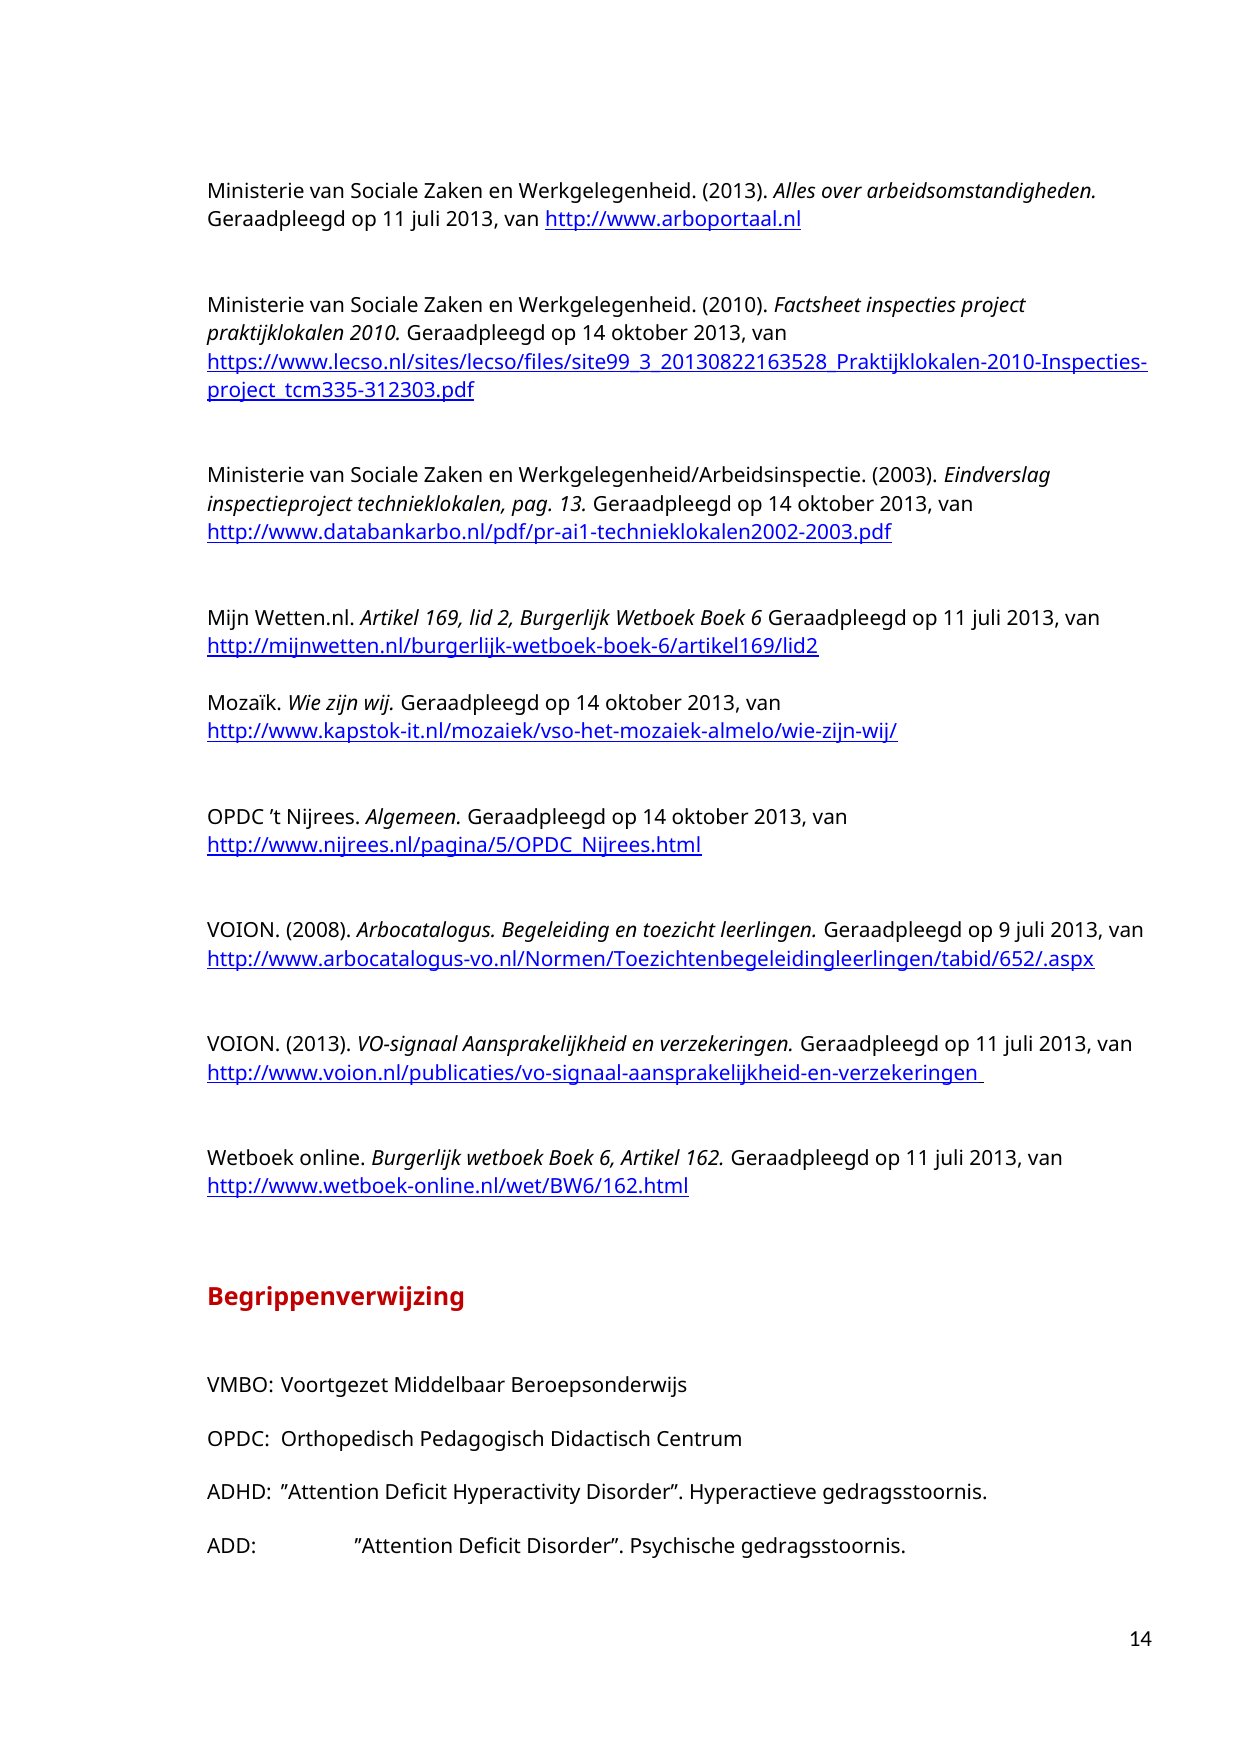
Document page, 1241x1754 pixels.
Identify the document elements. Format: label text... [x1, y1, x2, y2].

text VMBO: Voortgezet Middelbaar Beroepsonderwijs [207, 1371, 1152, 1399]
text ADHD: ’’Attention Deficit Hyperactivity Disorder’’. Hyperactieve gedragsstoornis. [207, 1477, 1152, 1506]
subtitle Begrippenverwijzing [207, 1278, 1152, 1312]
text Ministerie van Sociale Zaken en Werkgelegenheid. (2010). Factsheet inspecties project praktijklokalen 2010. Geraadpleegd op 14 oktober 2013, van https://www.lecso.nl/sites/lecso/files/site99_3_20130822163528_Praktijklokalen-2010-Inspecties-project_tcm335-312303.pdf [207, 290, 1152, 404]
text http://www.voion.nl/publicaties/vo-signaal-aansprakelijkheid-en-verzekeringen [207, 1058, 1152, 1086]
text Ministerie van Sociale Zaken en Werkgelegenheid. (2013). Alles over arbeidsomstandigheden. Geraadpleegd op 11 juli 2013, van http://www.arboportaal.nl [207, 176, 1152, 233]
text OPDC ’t Nijrees. Algemeen. Geraadpleegd op 14 oktober 2013, van http://www.nijrees.nl/pagina/5/OPDC_Nijrees.html [207, 802, 1152, 859]
text http://www.databankarbo.nl/pdf/pr-ai1-technieklokalen2002-2003.pdf [207, 517, 1152, 546]
text Wetboek online. Burgerlijk wetboek Boek 6, Artikel 162. Geraadpleegd op 11 juli 2013, van http://www.wetboek-online.nl/wet/BW6/162.html [207, 1143, 1152, 1200]
text Mozaïk. Wie zijn wij. Geraadpleegd op 14 oktober 2013, van http://www.kapstok-it.nl/mozaiek/vso-het-mozaiek-almelo/wie-zijn-wij/ [207, 688, 1152, 745]
text Mijn Wetten.nl. Artikel 169, lid 2, Burgerlijk Wetboek Boek 6 Geraadpleegd op 11 juli 2013, van http://mijnwetten.nl/burgerlijk-wetboek-boek-6/artikel169/lid2 [207, 603, 1152, 659]
text VOION. (2013). VO-signaal Aansprakelijkheid en verzekeringen. Geraadpleegd op 11 juli 2013, van [207, 1029, 1152, 1058]
text VOION. (2008). Arbocatalogus. Begeleiding en toezicht leerlingen. Geraadpleegd op 9 juli 2013, van [207, 916, 1152, 944]
text Ministerie van Sociale Zaken en Werkgelegenheid/Arbeidsinspectie. (2003). Eindverslag inspectieproject technieklokalen, pag. 13. Geraadpleegd op 14 oktober 2013, van [207, 461, 1152, 517]
text ADD: ’’Attention Deficit Disorder’’. Psychische gedragsstoornis. [207, 1531, 1152, 1559]
text OPDC: Orthopedisch Pedagogisch Didactisch Centrum [207, 1424, 1152, 1452]
text http://www.arbocatalogus-vo.nl/Normen/Toezichtenbegeleidingleerlingen/tabid/652/.aspx [207, 944, 1152, 972]
